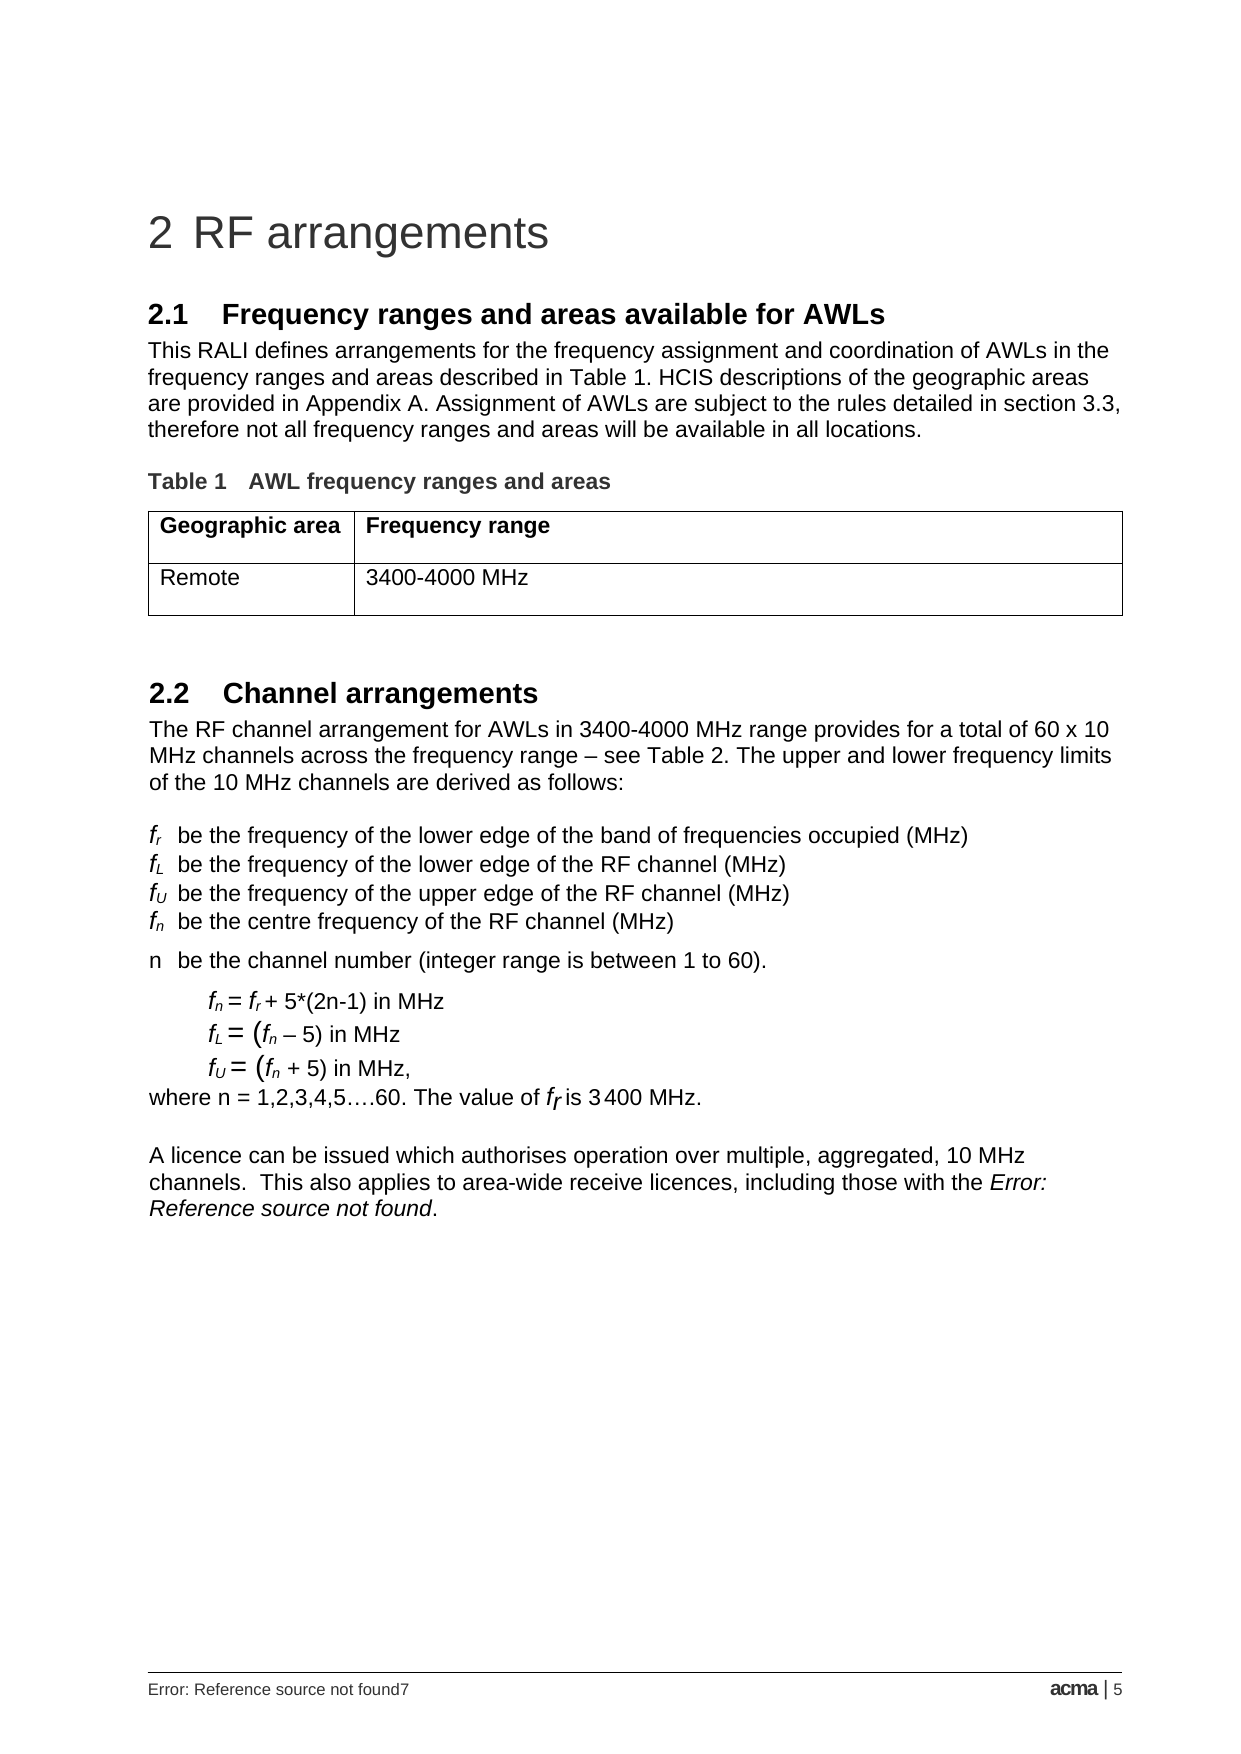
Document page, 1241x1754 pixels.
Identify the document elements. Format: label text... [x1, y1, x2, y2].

text AWL frequency ranges and areas [148, 468, 1122, 494]
text fL be the frequency of the lower edge of the RF channel (MHz) [149, 849, 1122, 877]
text where n = 1,2,3,4,5….60. The value of fr is 3 400 MHz. [149, 1082, 1122, 1116]
table_cell Remote [149, 564, 354, 615]
text fL = (fn – 5) in MHz [208, 1015, 1122, 1049]
text fn be the centre frequency of the RF channel (MHz) [149, 906, 1122, 935]
table_header Geographic area [149, 512, 354, 563]
text fn = fr + 5*(2n-1) in MHz [178, 986, 1122, 1015]
text The RF channel arrangement for AWLs in 3400-4000 MHz range provides for a total of 60 x 10 MHz channels across the frequency range – see Table 2. The upper and lower frequency limits of the 10 MHz channels are derived as follows: [149, 716, 1122, 795]
subtitle RF arrangements [148, 203, 1122, 260]
text n be the channel number (integer range is between 1 to 60). [149, 947, 1122, 974]
text This RALI defines arrangements for the frequency assignment and coordination of AWLs in the frequency ranges and areas described in Table 1. HCIS descriptions of the geographic areas are provided in Appendix A. Assignment of AWLs are subject to the rules detailed in section 3.3, therefore not all frequency ranges and areas will be available in all locations. [148, 337, 1122, 443]
text fU = (fn + 5) in MHz, [208, 1049, 1122, 1082]
text fU be the frequency of the upper edge of the RF channel (MHz) [149, 877, 1122, 906]
subtitle Frequency ranges and areas available for AWLs [148, 297, 1122, 331]
text fr be the frequency of the lower edge of the band of frequencies occupied (MHz) [149, 820, 1122, 849]
table_cell 3400-4000 MHz [355, 564, 1122, 615]
table_header Frequency range [355, 512, 1122, 563]
subtitle Channel arrangements [149, 676, 1122, 710]
